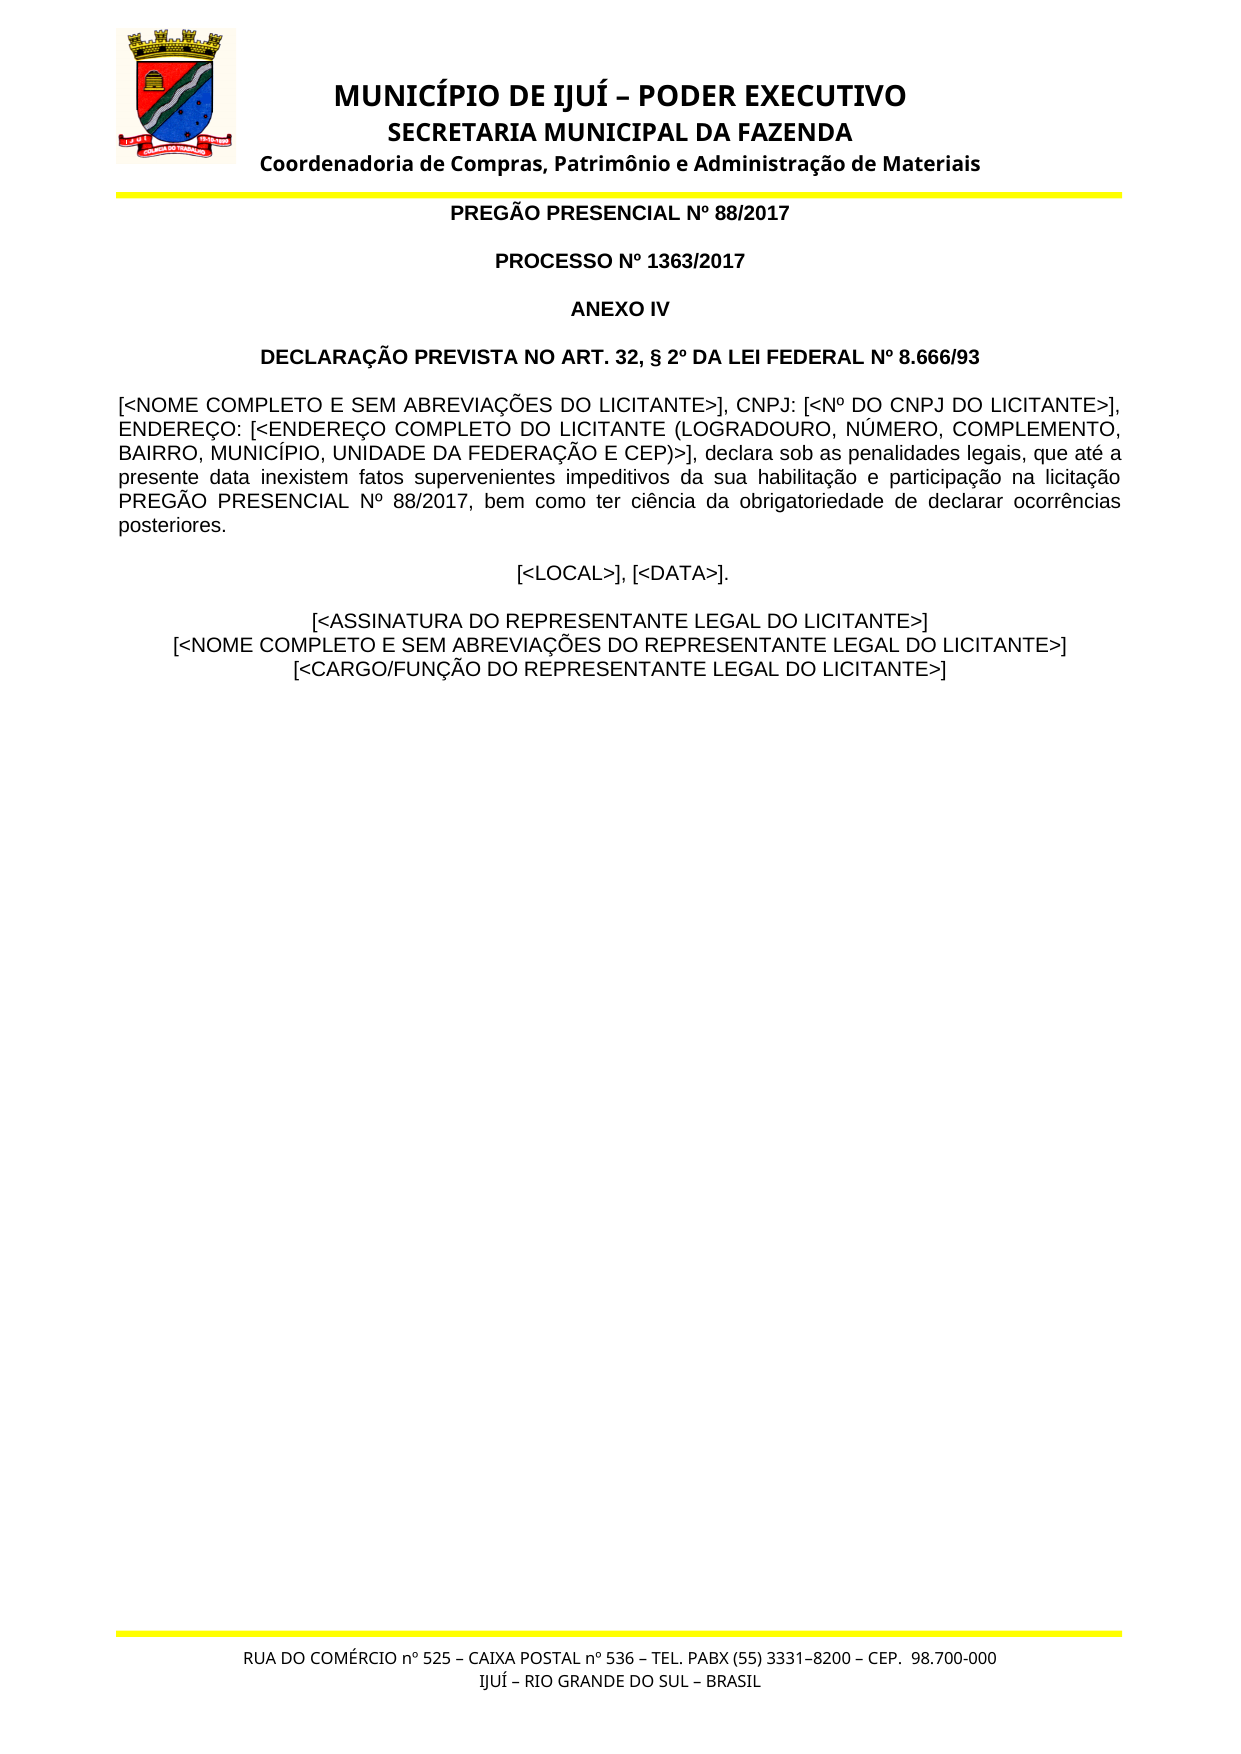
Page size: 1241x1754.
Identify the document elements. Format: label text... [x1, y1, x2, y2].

picture [116, 28, 237, 164]
text [<LOCAL>], [<DATA>]. [118, 561, 1122, 584]
text [<CARGO/FUNÇÃO DO REPRESENTANTE LEGAL DO LICITANTE>] [118, 656, 1122, 680]
text [<NOME COMPLETO E SEM ABREVIAÇÕES DO REPRESENTANTE LEGAL DO LICITANTE>] [118, 632, 1122, 656]
text PROCESSO Nº 1363/2017 [118, 249, 1122, 273]
text ANEXO IV [118, 297, 1122, 321]
text DECLARAÇÃO PREVISTA NO ART. 32, § 2º DA LEI FEDERAL Nº 8.666/93 [118, 345, 1122, 369]
text [<ASSINATURA DO REPRESENTANTE LEGAL DO LICITANTE>] [118, 608, 1122, 632]
text PREGÃO PRESENCIAL Nº 88/2017 [118, 201, 1122, 225]
text [<NOME COMPLETO E SEM ABREVIAÇÕES DO LICITANTE>], CNPJ: [<Nº DO CNPJ DO LICITANTE>], ENDEREÇO: [<ENDEREÇO COMPLETO DO LICITANTE (LOGRADOURO, NÚMERO, COMPLEMENTO, BAIRRO, MUNICÍPIO, UNIDADE DA FEDERAÇÃO E CEP)>], declara sob as penalidades legais, que até a presente data inexistem fatos supervenientes impeditivos da sua habilitação e participação na licitação PREGÃO PRESENCIAL Nº 88/2017, bem como ter ciência da obrigatoriedade de declarar ocorrências posteriores. [118, 393, 1122, 537]
